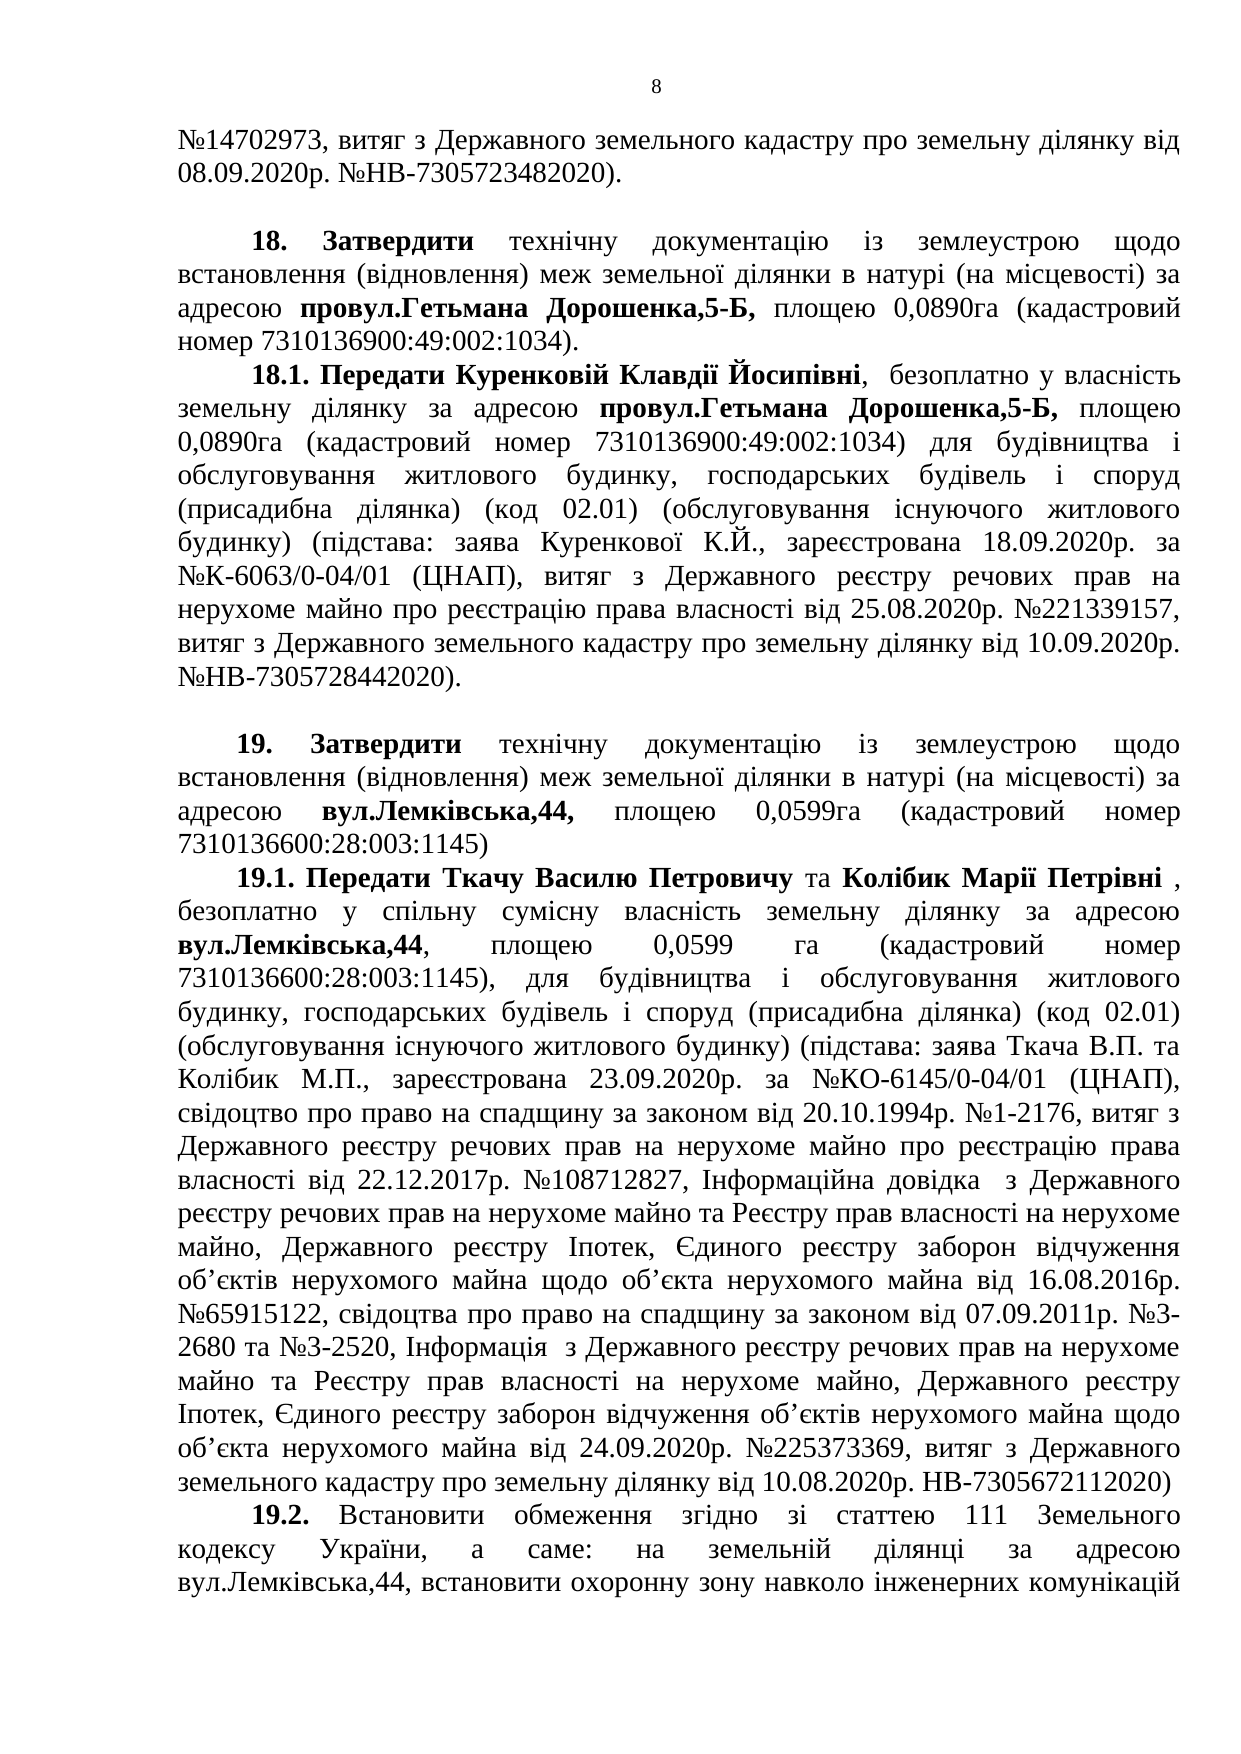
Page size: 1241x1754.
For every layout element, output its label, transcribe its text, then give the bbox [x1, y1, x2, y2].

text 18. Затвердити технічну документацію із землеустрою щодо встановлення (відновлення) меж земельної ділянки в натурі (на місцевості) за адресою провул.Гетьмана Дорошенка,5-Б, площею 0,0890га (кадастровий номер 7310136900:49:002:1034). [177, 223, 1181, 357]
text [177, 118, 1181, 189]
text 18.1. Передати Куренковій Клавдії Йосипівні, безоплатно у власність земельну ділянку за адресою провул.Гетьмана Дорошенка,5-Б, площею 0,0890га (кадастровий номер 7310136900:49:002:1034) для будівництва і обслуговування житлового будинку, господарських будівель і споруд (присадибна ділянка) (код 02.01) (обслуговування існуючого житлового будинку) (підстава: заява Куренкової К.Й., зареєстрована 18.09.2020р. за №К-6063/0-04/01 (ЦНАП), витяг з Державного реєстру речових прав на нерухоме майно про реєстрацію права власності від 25.08.2020р. №221339157, витяг з Державного земельного кадастру про земельну ділянку від 10.09.2020р. №НВ-7305728442020). [177, 357, 1181, 692]
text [177, 1497, 1181, 1598]
text 19. Затвердити технічну документацію із землеустрою щодо встановлення (відновлення) меж земельної ділянки в натурі (на місцевості) за адресою вул.Лемківська,44, площею 0,0599га (кадастровий номер 7310136600:28:003:1145) [177, 726, 1181, 860]
text 19.1. Передати Ткачу Василю Петровичу та Колібик Марії Петрівні , безоплатно у спільну сумісну власність земельну ділянку за адресою вул.Лемківська,44, площею 0,0599 га (кадастровий номер 7310136600:28:003:1145), для будівництва і обслуговування житлового будинку, господарських будівель і споруд (присадибна ділянка) (код 02.01) (обслуговування існуючого житлового будинку) (підстава: заява Ткача В.П. та Колібик М.П., зареєстрована 23.09.2020р. за №КО-6145/0-04/01 (ЦНАП), свідоцтво про право на спадщину за законом від 20.10.1994р. №1-2176, витяг з Державного реєстру речових прав на нерухоме майно про реєстрацію права власності від 22.12.2017р. №108712827, Інформаційна довідка з Державного реєстру речових прав на нерухоме майно та Реєстру прав власності на нерухоме майно, Державного реєстру Іпотек, Єдиного реєстру заборон відчуження об’єктів нерухомого майна щодо об’єкта нерухомого майна від 16.08.2016р. №65915122, свідоцтва про право на спадщину за законом від 07.09.2011р. №3-2680 та №3-2520, Інформація з Державного реєстру речових прав на нерухоме майно та Реєстру прав власності на нерухоме майно, Державного реєстру Іпотек, Єдиного реєстру заборон відчуження об’єктів нерухомого майна щодо об’єкта нерухомого майна від 24.09.2020р. №225373369, витяг з Державного земельного кадастру про земельну ділянку від 10.08.2020р. НВ-7305672112020) [177, 860, 1181, 1497]
